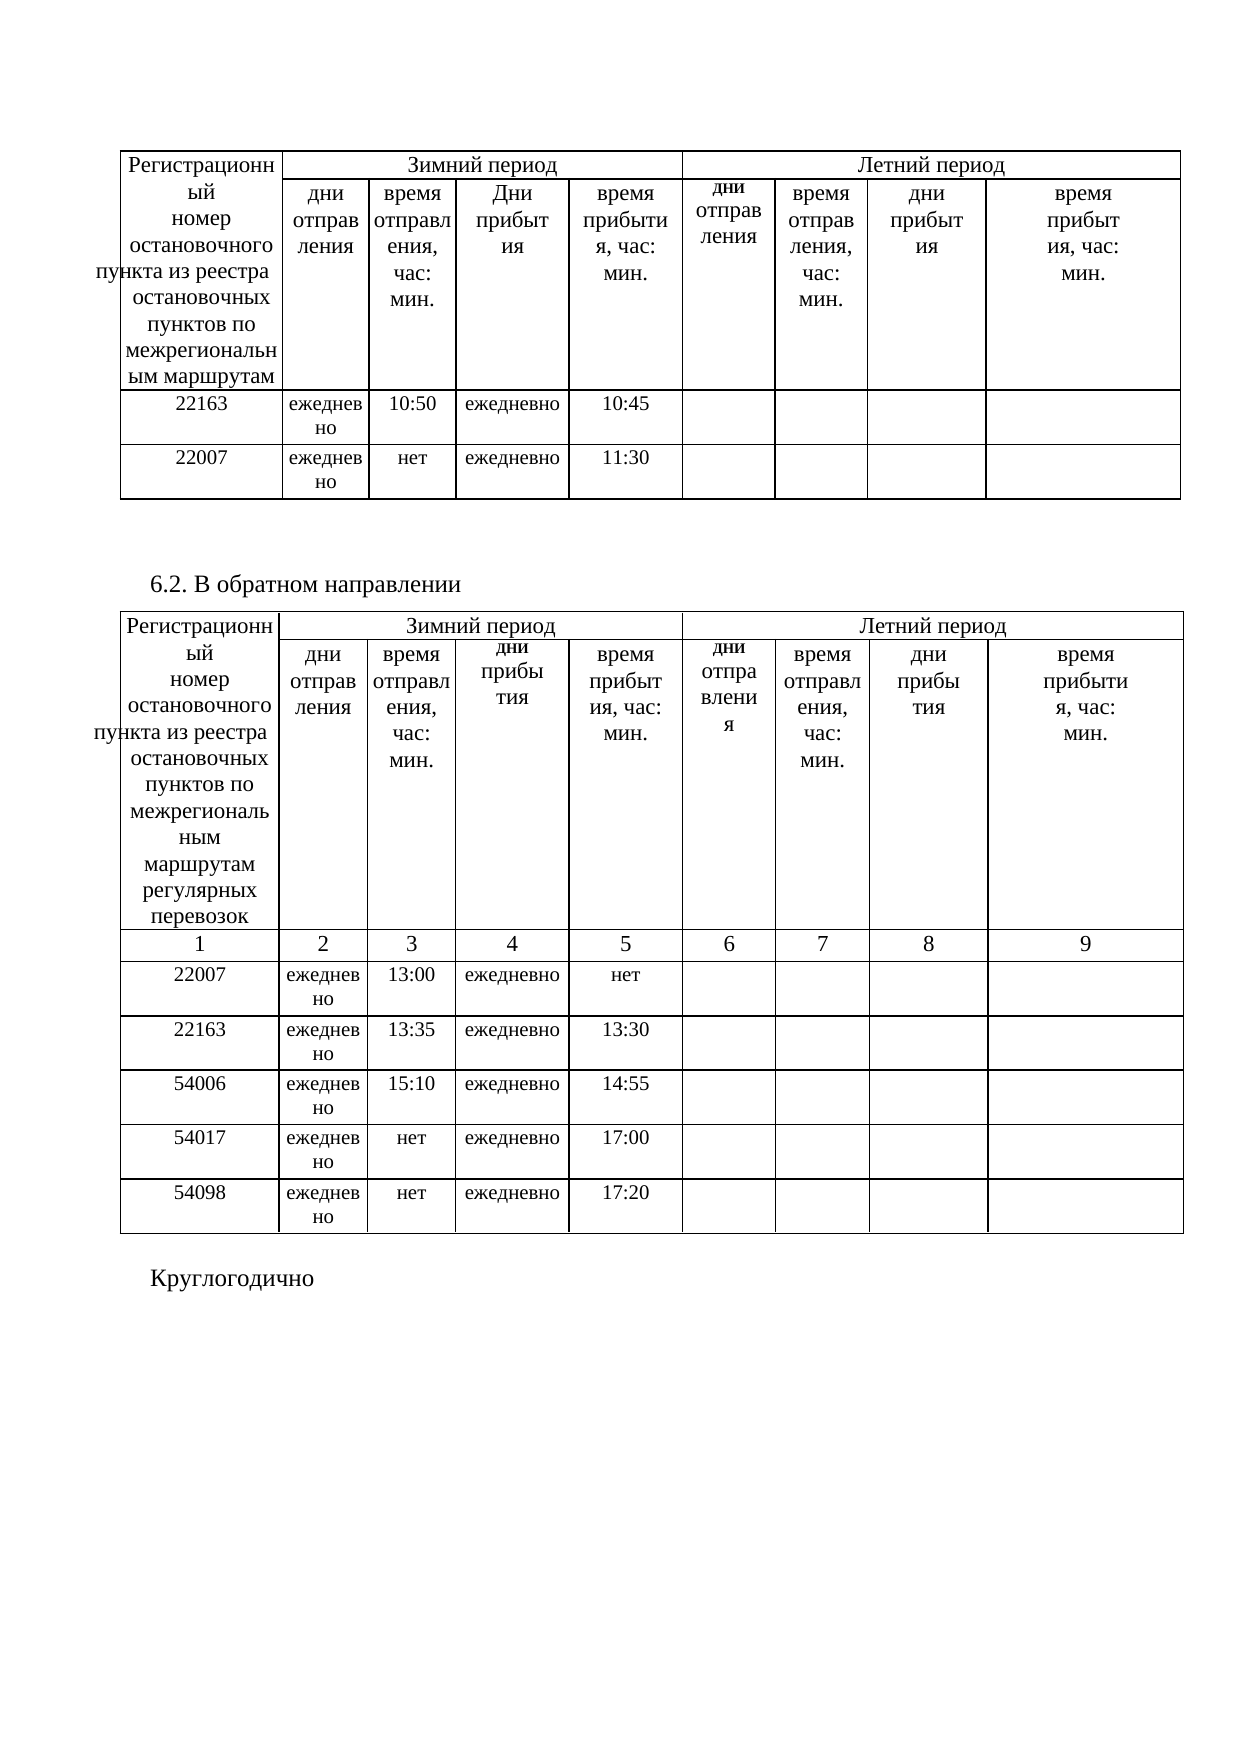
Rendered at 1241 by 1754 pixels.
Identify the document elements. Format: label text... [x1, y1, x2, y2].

table_cell 17:20 [570, 1180, 682, 1232]
table_cell время прибыти я, час: мин. [570, 180, 682, 389]
table_cell 10:50 [370, 391, 455, 444]
table_cell 54017 [121, 1125, 278, 1178]
table_cell время отправ ления, час: мин. [776, 180, 867, 389]
text 6.2. В обратном направлении [150, 569, 1090, 598]
table_header Летний период [683, 152, 1180, 178]
table_cell [683, 1017, 775, 1069]
table_cell [683, 1180, 775, 1232]
table_cell ежедневно [456, 962, 568, 1015]
table_cell 15:10 [368, 1071, 455, 1124]
table_cell время прибыт ия, час: мин. [987, 180, 1180, 389]
table_cell [989, 1125, 1183, 1178]
table_cell 9 [989, 930, 1183, 961]
table_cell ежедневно [283, 445, 368, 498]
table_cell ежедневно [456, 1071, 568, 1124]
table_cell время прибыти я, час: мин. [989, 640, 1183, 929]
table_cell ДНИ прибы тия [456, 640, 568, 929]
table_cell 8 [870, 930, 987, 961]
table_cell [776, 1125, 869, 1178]
table_cell 1 [121, 930, 278, 961]
table_cell [870, 962, 987, 1015]
table_cell [987, 391, 1180, 444]
table_cell 11:30 [570, 445, 682, 498]
table_cell 3 [368, 930, 455, 961]
table_cell 10:45 [570, 391, 682, 444]
table_cell [683, 962, 775, 1015]
table_cell дни прибы тия [870, 640, 987, 929]
table_cell дни отправ ления [280, 640, 367, 929]
table_cell 5 [570, 930, 682, 961]
table_cell 4 [456, 930, 568, 961]
table_cell [776, 1071, 869, 1124]
table_cell ДНИ отправ ления [683, 180, 774, 389]
table_cell [776, 1180, 869, 1232]
table_cell [870, 1017, 987, 1069]
table_cell [683, 391, 774, 444]
table_cell [989, 1180, 1183, 1232]
table_cell 7 [776, 930, 869, 961]
table_cell 13:35 [368, 1017, 455, 1069]
table_cell [776, 445, 867, 498]
table_cell ежедневно [456, 1180, 568, 1232]
table_cell ежедневно [283, 391, 368, 444]
table_cell 14:55 [570, 1071, 682, 1124]
table_cell ежедневно [280, 962, 367, 1015]
table_cell 13:00 [368, 962, 455, 1015]
table_cell [776, 962, 869, 1015]
text Круглогодично [150, 1263, 1090, 1291]
table_cell 54006 [121, 1071, 278, 1124]
table_cell [870, 1180, 987, 1232]
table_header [121, 152, 282, 389]
table_header Зимний период [280, 612, 682, 639]
table_cell нет [368, 1180, 455, 1232]
table_cell ежедневно [280, 1071, 367, 1124]
table_cell [870, 1125, 987, 1178]
table_cell нет [368, 1125, 455, 1178]
table_cell 22163 [121, 1017, 278, 1069]
table_cell [987, 445, 1180, 498]
table_cell ежедневно [456, 1017, 568, 1069]
table_cell время отправл ения, час: мин. [368, 640, 455, 929]
table_cell [776, 391, 867, 444]
table_cell дни отправ ления [283, 180, 368, 389]
table_cell время отправл ения, час: мин. [370, 180, 455, 389]
table_cell 13:30 [570, 1017, 682, 1069]
table_cell [776, 1017, 869, 1069]
table_cell [989, 1071, 1183, 1124]
table_cell ежедневно [280, 1125, 367, 1178]
table_cell 22163 [121, 391, 282, 444]
table_header Зимний период [283, 152, 682, 178]
table_cell ежедневно [280, 1180, 367, 1232]
table_header Регистрационный номер остановочного пункта из реестра остановочных пунктов по межрегиональным маршрутам регулярных перевозок [121, 612, 279, 929]
table_cell [868, 391, 985, 444]
table_cell [683, 1125, 775, 1178]
table_cell [870, 1071, 987, 1124]
table_cell Дни прибыт ия [457, 180, 568, 389]
table_header Летний период [683, 612, 1183, 639]
table_cell ежедневно [280, 1017, 367, 1069]
table_cell 17:00 [570, 1125, 682, 1178]
table_cell время прибыт ия, час: мин. [570, 640, 682, 929]
table_cell ежедневно [457, 391, 568, 444]
table_cell 2 [280, 930, 367, 961]
table_cell [683, 1071, 775, 1124]
table_cell время отправл ения, час: мин. [776, 640, 869, 929]
table_cell 54098 [121, 1180, 278, 1232]
table_cell ежедневно [456, 1125, 568, 1178]
table_cell нет [570, 962, 682, 1015]
table_cell [868, 445, 985, 498]
table_cell 22007 [121, 445, 282, 498]
table_cell 6 [683, 930, 775, 961]
table_cell 22007 [121, 962, 278, 1015]
table_cell [989, 1017, 1183, 1069]
table_cell ежедневно [457, 445, 568, 498]
table_cell дни прибыт ия [868, 180, 985, 389]
table_cell ДНИ отпра влени я [683, 640, 775, 929]
table_cell [683, 445, 774, 498]
table_cell [989, 962, 1183, 1015]
table_cell нет [370, 445, 455, 498]
